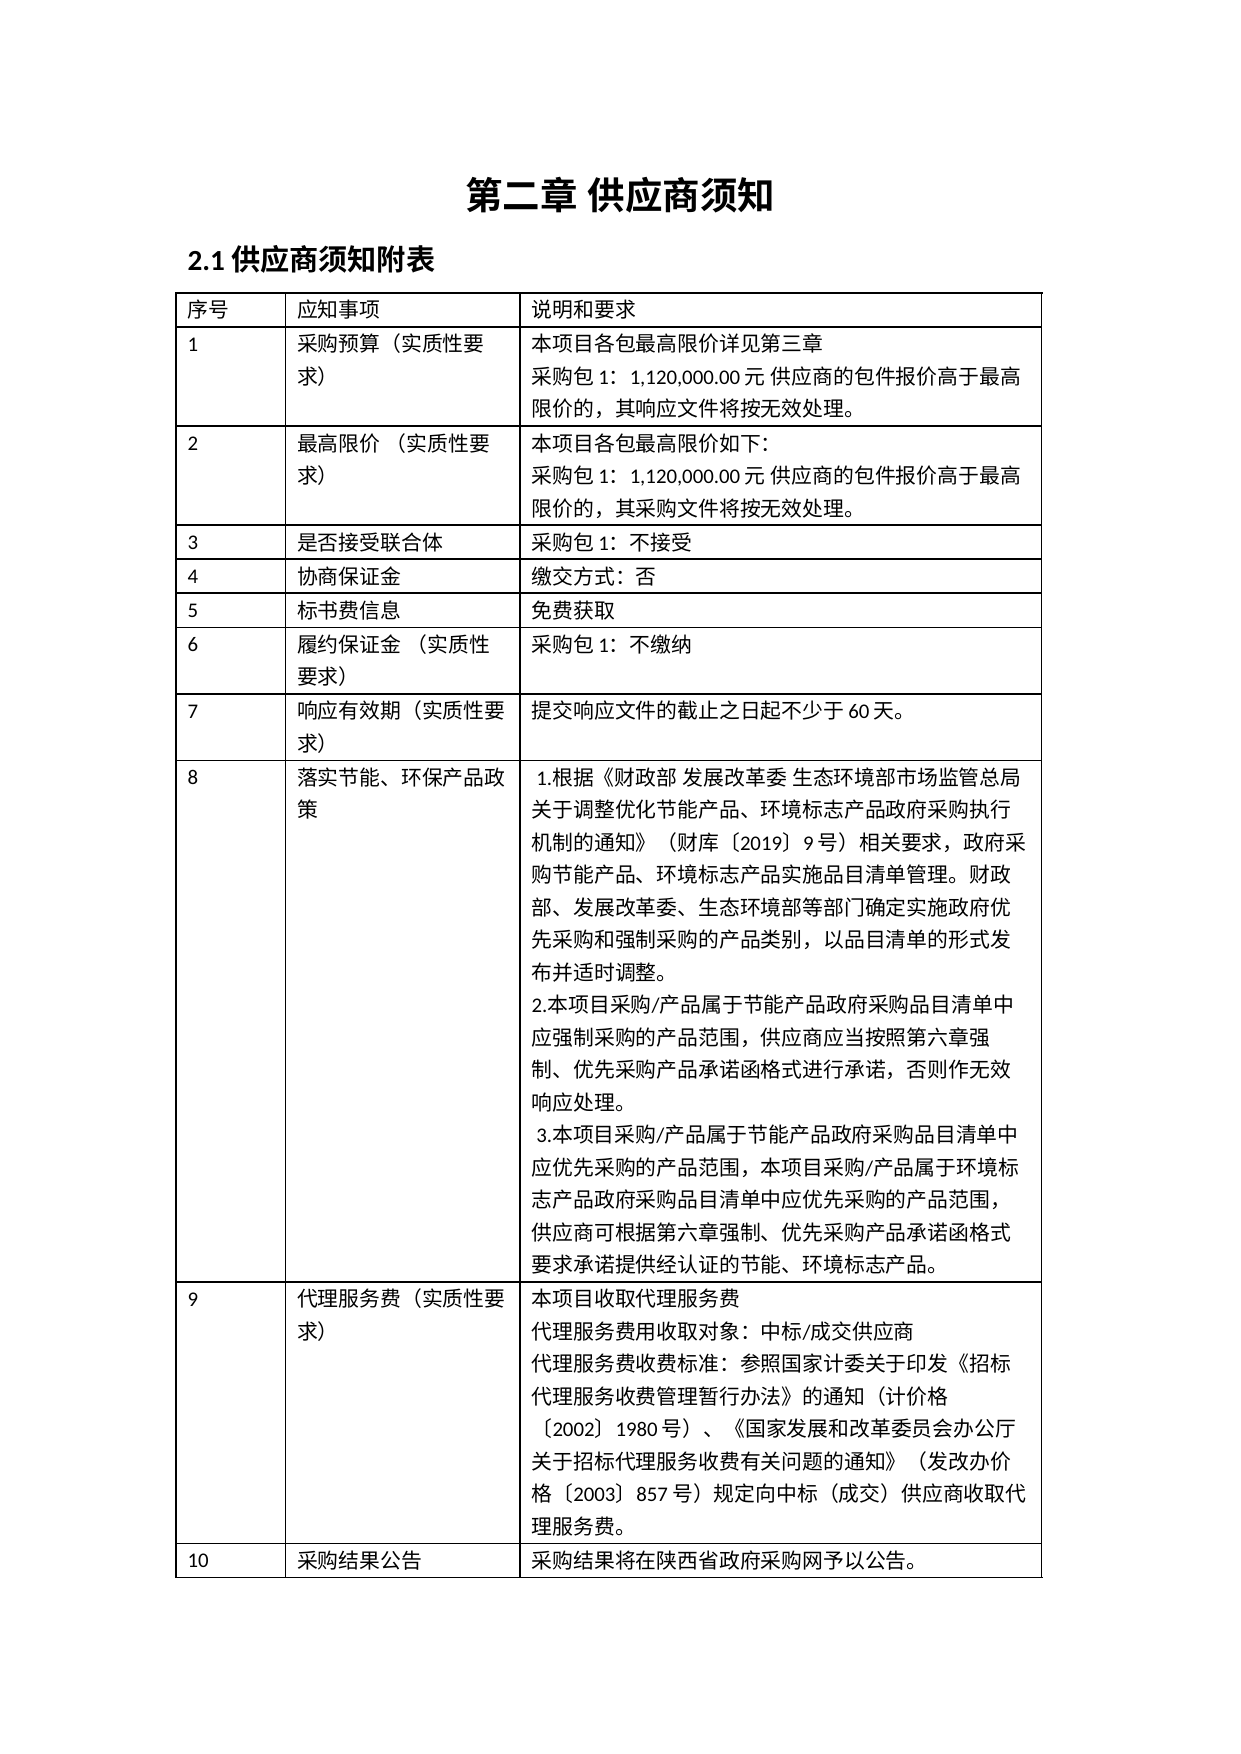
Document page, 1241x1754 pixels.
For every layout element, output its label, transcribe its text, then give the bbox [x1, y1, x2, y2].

table_cell 10 [177, 1544, 285, 1577]
table_cell 采购结果将在陕西省政府采购网予以公告。 [521, 1544, 1041, 1577]
table_cell 1.根据《财政部 发展改革委 生态环境部市场监管总局关于调整优化节能产品、环境标志产品政府采购执行机制的通知》（财库〔2019〕9号）相关要求，政府采购节能产品、环境标志产品实施品目清单管理。财政部、发展改革委、生态环境部等部门确定实施政府优先采购和强制采购的产品类别，以品目清单的形式发布并适时调整。 2.本项目采购/产品属于节能产品政府采购品目清单中应强制采购的产品范围，供应商应当按照第六章强制、优先采购产品承诺函格式进行承诺，否则作无效响应处理。 3.本项目采购/产品属于节能产品政府采购品目清单中应优先采购的产品范围，本项目采购/产品属于环境标志产品政府采购品目清单中应优先采购的产品范围，供应商可根据第六章强制、优先采购产品承诺函格式要求承诺提供经认证的节能、环境标志产品。 [521, 761, 1041, 1281]
table_cell 响应有效期（实质性要求） [286, 695, 519, 759]
table_header 序号 [177, 294, 285, 326]
table_cell 采购预算（实质性要求） [286, 328, 519, 425]
table_cell 标书费信息 [286, 594, 519, 626]
table_header 应知事项 [286, 294, 519, 326]
table_cell 1 [177, 328, 285, 425]
table_cell 履约保证金 （实质性要求） [286, 628, 519, 693]
table_cell 最高限价 （实质性要求） [286, 427, 519, 524]
table_cell 是否接受联合体 [286, 526, 519, 558]
table_cell 落实节能、环保产品政策 [286, 761, 519, 1281]
table_header 说明和要求 [521, 294, 1041, 326]
text 2.1供应商须知附表 [187, 227, 1053, 292]
table_cell 4 [177, 560, 285, 592]
table_cell 代理服务费（实质性要求） [286, 1283, 519, 1543]
text 第二章 供应商须知 [187, 162, 1053, 227]
table_cell 免费获取 [521, 594, 1041, 626]
table_cell 8 [177, 761, 285, 1281]
table_cell 本项目各包最高限价如下： 采购包1：1,120,000.00元 供应商的包件报价高于最高限价的，其采购文件将按无效处理。 [521, 427, 1041, 524]
table_cell 7 [177, 695, 285, 759]
table_cell 6 [177, 628, 285, 693]
table_cell 3 [177, 526, 285, 558]
table_cell 采购包1：不缴纳 [521, 628, 1041, 693]
table_cell 提交响应文件的截止之日起不少于60天。 [521, 695, 1041, 759]
table_cell 本项目各包最高限价详见第三章 采购包1：1,120,000.00元 供应商的包件报价高于最高限价的，其响应文件将按无效处理。 [521, 328, 1041, 425]
table_cell 本项目收取代理服务费 代理服务费用收取对象：中标/成交供应商 代理服务费收费标准：参照国家计委关于印发《招标代理服务收费管理暂行办法》的通知（计价格〔2002〕1980号）、《国家发展和改革委员会办公厅关于招标代理服务收费有关问题的通知》（发改办价格〔2003〕857号）规定向中标（成交）供应商收取代理服务费。 [521, 1283, 1041, 1543]
table_cell 缴交方式：否 [521, 560, 1041, 592]
table_cell 协商保证金 [286, 560, 519, 592]
table_cell 5 [177, 594, 285, 626]
table_cell 采购包1：不接受 [521, 526, 1041, 558]
table_cell 采购结果公告 [286, 1544, 519, 1577]
table_cell 9 [177, 1283, 285, 1543]
table_cell 2 [177, 427, 285, 524]
